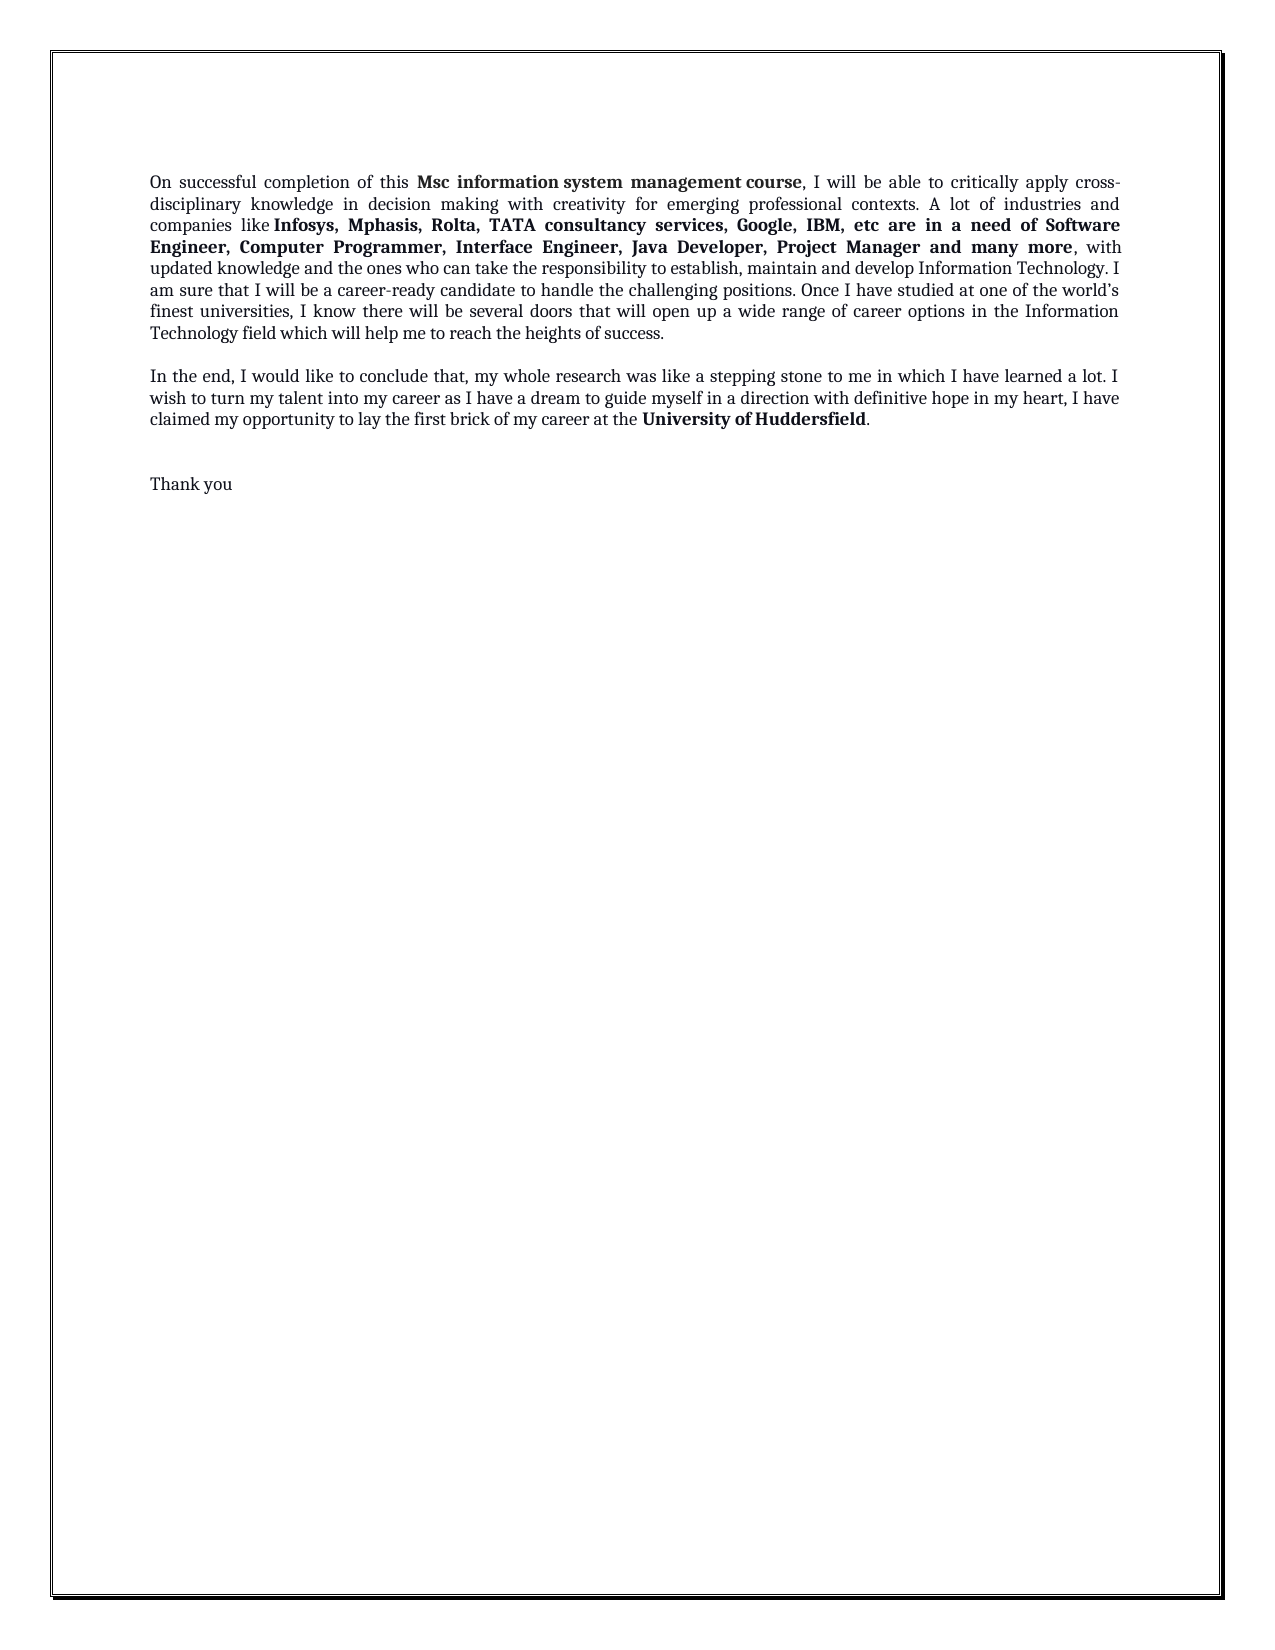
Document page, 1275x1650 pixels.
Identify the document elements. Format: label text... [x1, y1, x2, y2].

text Thank you [150, 473, 1122, 495]
text In the end, I would like to conclude that, my whole research was like a stepping stone to me in which I have learned a lot. I wish to turn my talent into my career as I have a dream to guide myself in a direction with definitive hope in my heart, I have claimed my opportunity to lay the first brick of my career at the University of Huddersfield. [150, 366, 1122, 430]
text On successful completion of this Msc information system management course, I will be able to critically apply cross-disciplinary knowledge in decision making with creativity for emerging professional contexts. A lot of industries and companies like Infosys, Mphasis, Rolta, TATA consultancy services, Google, IBM, etc are in a need of Software Engineer, Computer Programmer, Interface Engineer, Java Developer, Project Manager and many more, with updated knowledge and the ones who can take the responsibility to establish, maintain and develop Information Technology. I am sure that I will be a career-ready candidate to handle the challenging positions. Once I have studied at one of the world’s finest universities, I know there will be several doors that will open up a wide range of career options in the Information Technology field which will help me to reach the heights of success. [150, 172, 1122, 344]
